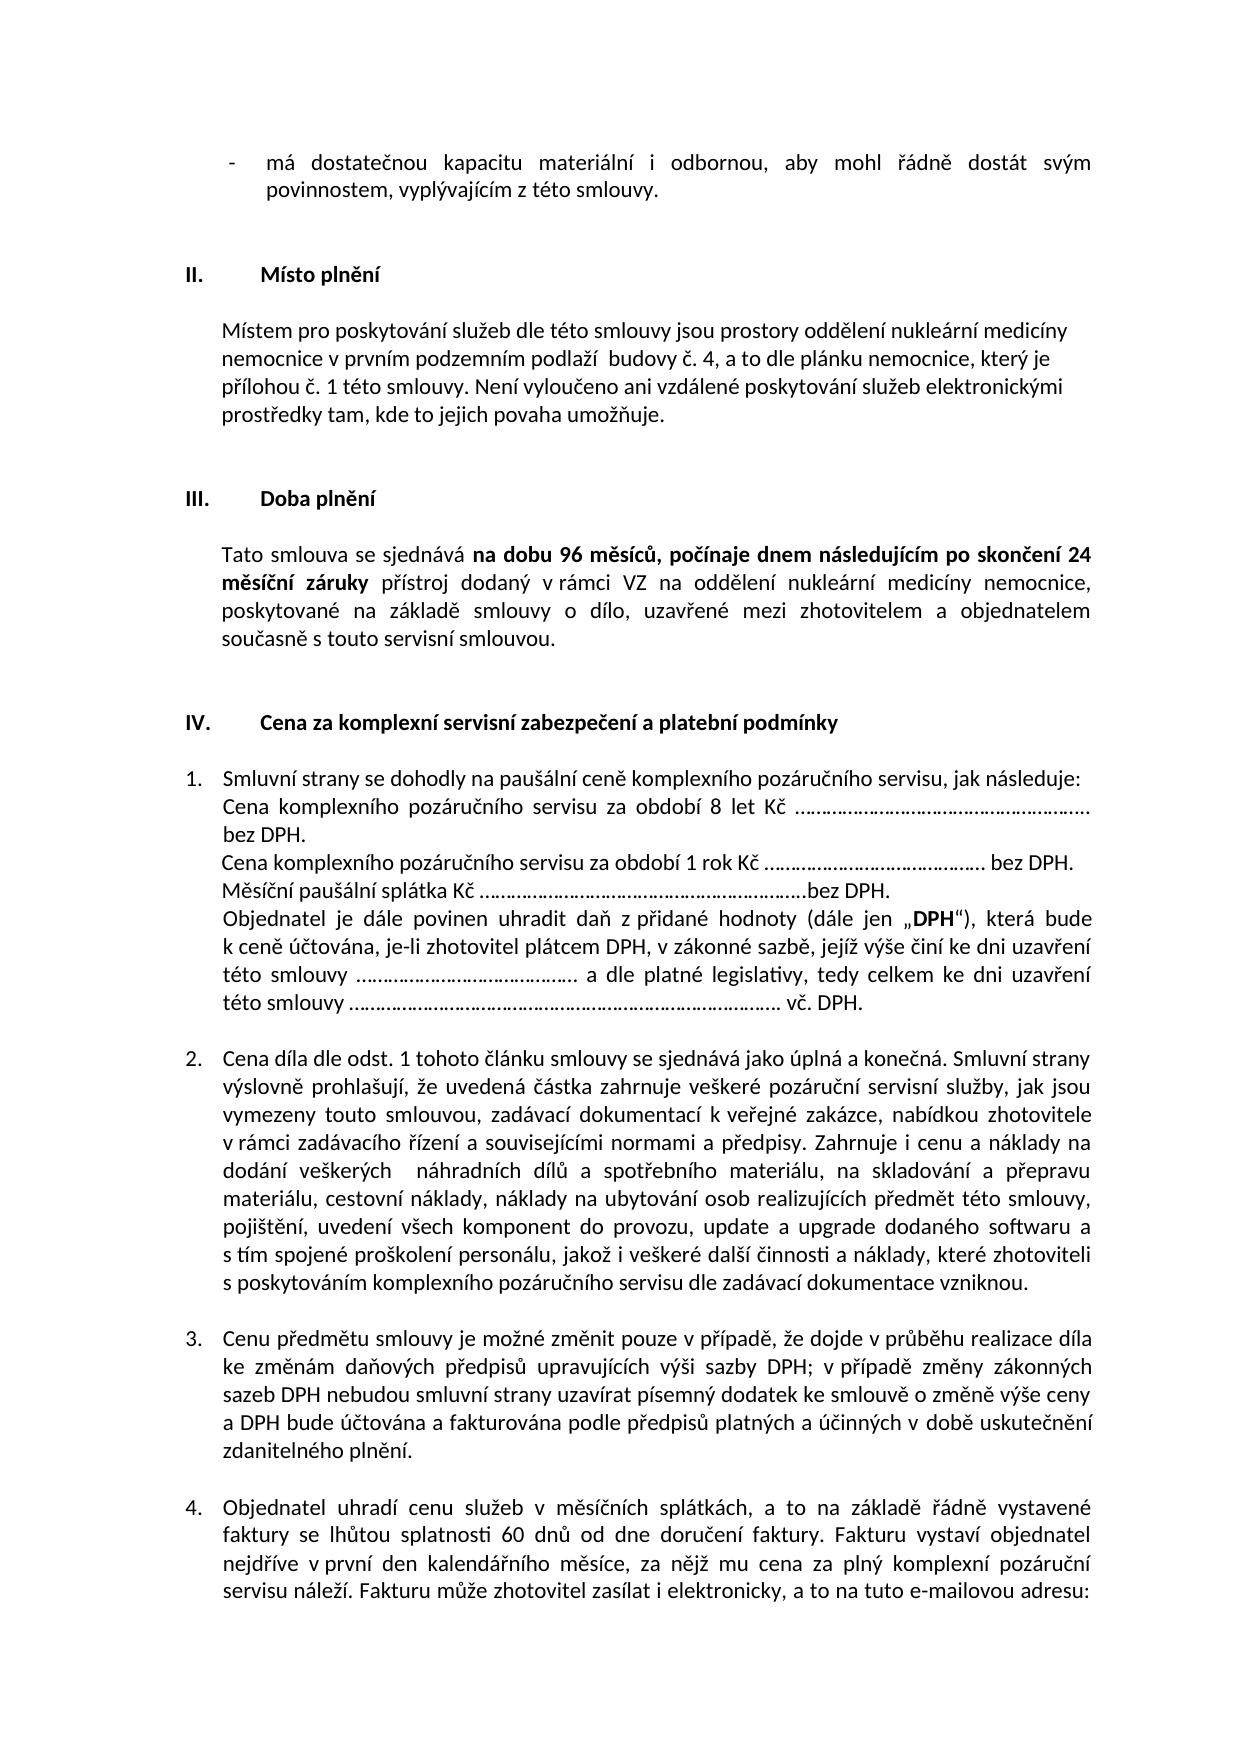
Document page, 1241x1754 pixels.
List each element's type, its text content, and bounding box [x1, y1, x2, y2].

text Cena komplexního pozáručního servisu za období 1 rok Kč …………………………………… bez DPH. [221, 848, 1093, 876]
text Měsíční paušální splátka Kč ……………………………………………………..bez DPH. [148, 876, 1093, 904]
list Cena komplexního pozáručního servisu za období 8 let Kč ……………………………………………….. bez DPH. [223, 792, 1093, 848]
list Smluvní strany se dohodly na paušální ceně komplexního pozáručního servisu, jak následuje: [185, 764, 1093, 792]
list má dostatečnou kapacitu materiální i odbornou, aby mohl řádně dostát svým povinnostem, vyplývajícím z této smlouvy. [228, 148, 1093, 204]
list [185, 1493, 1093, 1605]
list Cena díla dle odst. 1 tohoto článku smlouvy se sjednává jako úplná a konečná. Smluvní strany výslovně prohlašují, že uvedená částka zahrnuje veškeré pozáruční servisní služby, jak jsou vymezeny touto smlouvou, zadávací dokumentací k veřejné zakázce, nabídkou zhotovitele v rámci zadávacího řízení a souvisejícími normami a předpisy. Zahrnuje i cenu a náklady na dodání veškerých náhradních dílů a spotřebního materiálu, na skladování a přepravu materiálu, cestovní náklady, náklady na ubytování osob realizujících předmět této smlouvy, pojištění, uvedení všech komponent do provozu, update a upgrade dodaného softwaru a s tím spojené proškolení personálu, jakož i veškeré další činnosti a náklady, které zhotoviteli s poskytováním komplexního pozáručního servisu dle zadávací dokumentace vzniknou. [185, 1044, 1093, 1296]
list Objednatel je dále povinen uhradit daň z přidané hodnoty (dále jen „DPH“), která bude k ceně účtována, je-li zhotovitel plátcem DPH, v zákonné sazbě, jejíž výše činí ke dni uzavření této smlouvy …………………………………… a dle platné legislativy, tedy celkem ke dni uzavření této smlouvy ………………………………………………………………………. vč. DPH. [223, 904, 1093, 1016]
list Cena za komplexní servisní zabezpečení a platební podmínky [185, 708, 1093, 736]
list Místo plnění [185, 260, 1093, 288]
list Tato smlouva se sjednává na dobu 96 měsíců, počínaje dnem následujícím po skončení 24 měsíční záruky přístroj dodaný v rámci VZ na oddělení nukleární medicíny nemocnice, poskytované na základě smlouvy o dílo, uzavřené mezi zhotovitelem a objednatelem současně s touto servisní smlouvou. [221, 540, 1093, 652]
list Cenu předmětu smlouvy je možné změnit pouze v případě, že dojde v průběhu realizace díla ke změnám daňových předpisů upravujících výši sazby DPH; v případě změny zákonných sazeb DPH nebudou smluvní strany uzavírat písemný dodatek ke smlouvě o změně výše ceny a DPH bude účtována a fakturována podle předpisů platných a účinných v době uskutečnění zdanitelného plnění. [185, 1324, 1093, 1464]
list Doba plnění [185, 484, 1093, 512]
text Místem pro poskytování služeb dle této smlouvy jsou prostory oddělení nukleární medicíny nemocnice v prvním podzemním podlaží budovy č. 4, a to dle plánku nemocnice, který je přílohou č. 1 této smlouvy. Není vyloučeno ani vzdálené poskytování služeb elektronickými prostředky tam, kde to jejich povaha umožňuje. [221, 316, 1093, 428]
